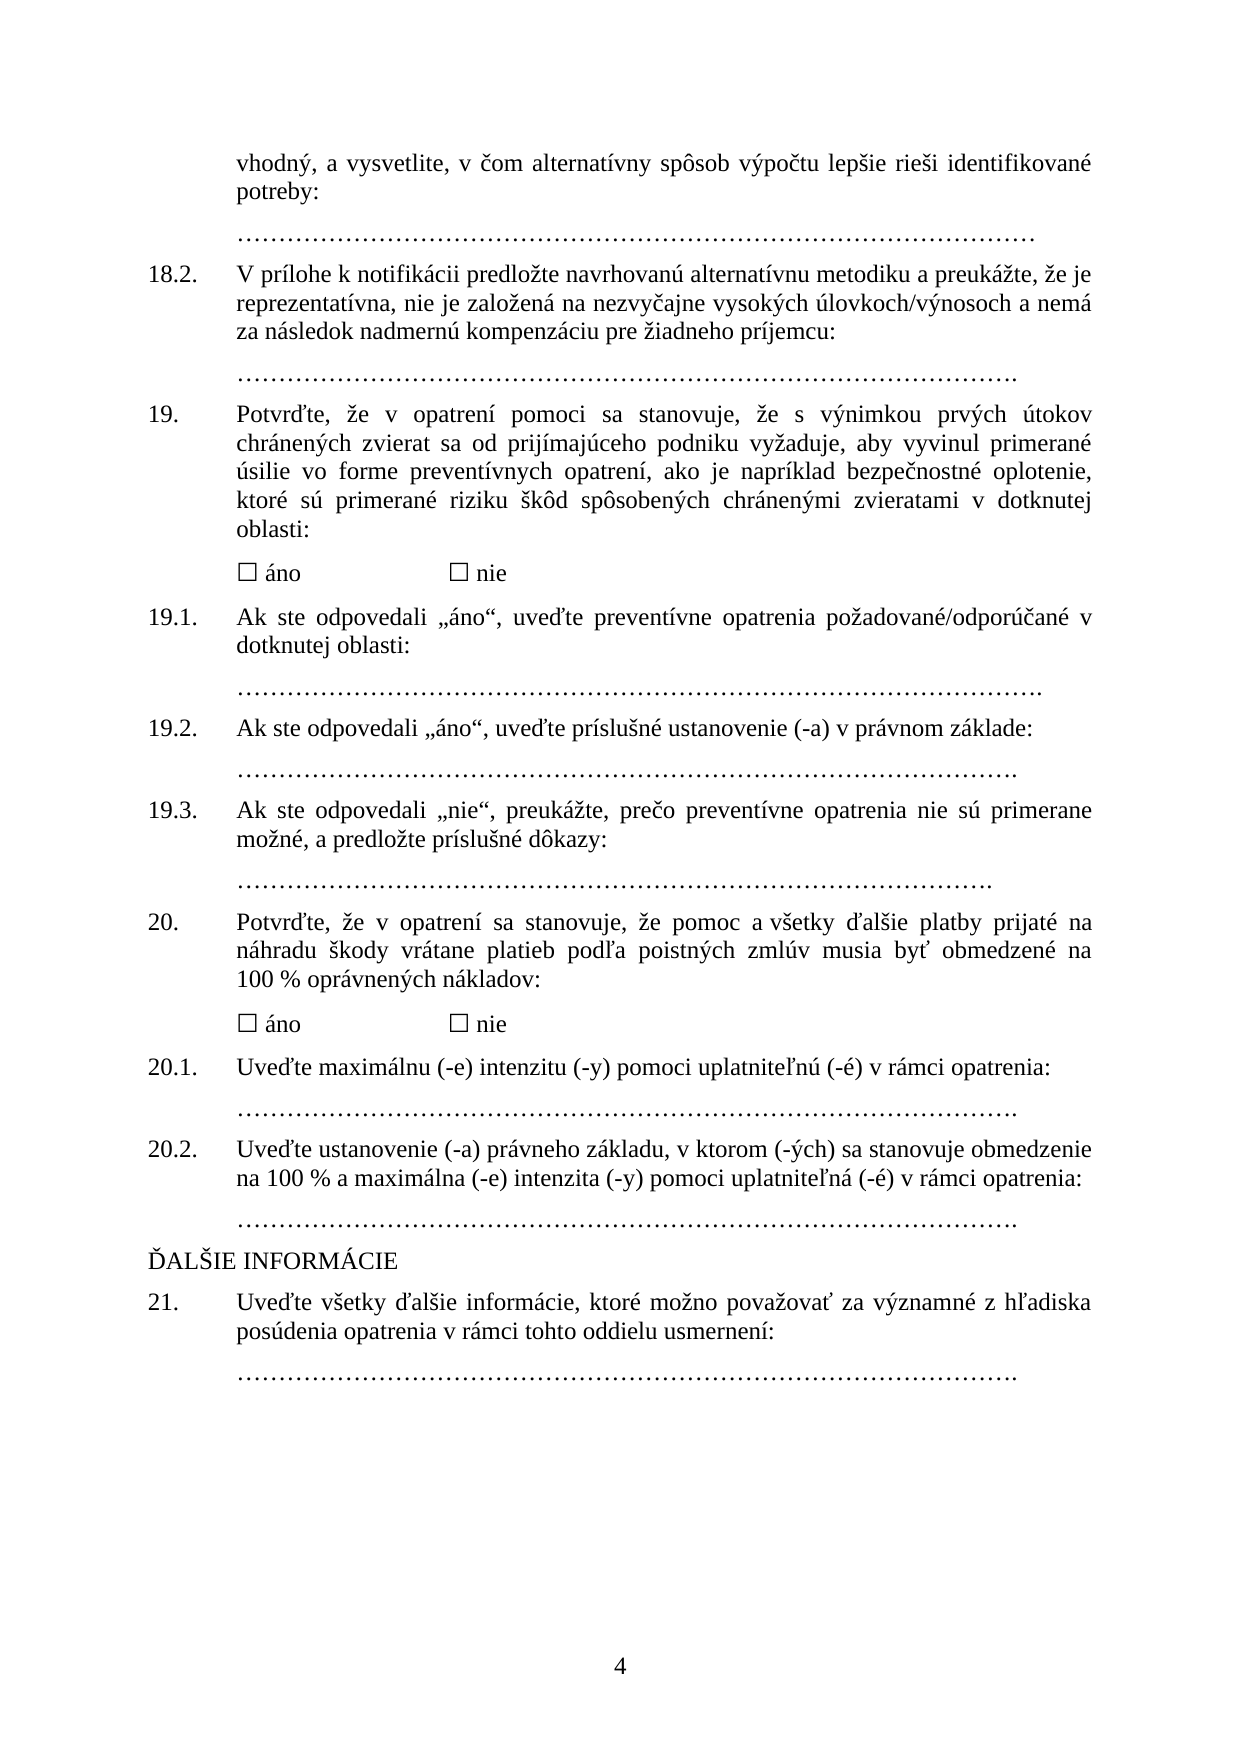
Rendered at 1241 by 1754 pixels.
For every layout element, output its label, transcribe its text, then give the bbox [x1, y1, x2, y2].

subtitle ĎALŠIE INFORMÁCIE [148, 1246, 1093, 1274]
text …………………………………………………………………………………. [236, 1093, 1093, 1122]
text áno nie [236, 555, 1093, 589]
text áno nie [236, 1005, 1093, 1039]
text 21. Uveďte všetky ďalšie informácie, ktoré možno považovať za významné z hľadiska posúdenia opatrenia v rámci tohto oddielu usmernení: [148, 1287, 1093, 1344]
text 19. Potvrďte, že v opatrení pomoci sa stanovuje, že s výnimkou prvých útokov chránených zvierat sa od prijímajúceho podniku vyžaduje, aby vyvinul primerané úsilie vo forme preventívnych opatrení, ako je napríklad bezpečnostné oplotenie, ktoré sú primerané riziku škôd spôsobených chránenými zvieratami v dotknutej oblasti: [148, 399, 1093, 543]
text …………………………………………………………………………………. [236, 358, 1093, 386]
text …………………………………………………………………………………. [236, 754, 1093, 783]
text …………………………………………………………………………………. [236, 1357, 1093, 1386]
text …………………………………………………………………………………. [236, 1204, 1093, 1233]
text 20.2. Uveďte ustanovenie (-a) právneho základu, v ktorom (-ých) sa stanovuje obmedzenie na 100 % a maximálna (-e) intenzita (-y) pomoci uplatniteľná (-é) v rámci opatrenia: [148, 1134, 1093, 1192]
text 18.2. V prílohe k notifikácii predložte navrhovanú alternatívnu metodiku a preukážte, že je reprezentatívna, nie je založená na nezvyčajne vysokých úlovkoch/výnosoch a nemá za následok nadmernú kompenzáciu pre žiadneho príjemcu: [148, 259, 1093, 345]
text 19.2. Ak ste odpovedali „áno“, uveďte príslušné ustanovenie (-a) v právnom základe: [148, 713, 1093, 742]
text 19.3. Ak ste odpovedali „nie“, preukážte, prečo preventívne opatrenia nie sú primerane možné, a predložte príslušné dôkazy: [148, 795, 1093, 853]
text 20. Potvrďte, že v opatrení sa stanovuje, že pomoc a všetky ďalšie platby prijaté na náhradu škody vrátane platieb podľa poistných zmlúv musia byť obmedzené na 100 % oprávnených nákladov: [148, 907, 1093, 993]
text ……………………………………………………………………………………. [236, 672, 1093, 700]
text 19.1. Ak ste odpovedali „áno“, uveďte preventívne opatrenia požadované/odporúčané v dotknutej oblasti: [148, 602, 1093, 659]
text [148, 148, 1093, 205]
text 20.1. Uveďte maximálnu (-e) intenzitu (-y) pomoci uplatniteľnú (-é) v rámci opatrenia: [148, 1052, 1093, 1081]
text ………………………………………………………………………………. [236, 865, 1093, 894]
text …………………………………………………………………………………… [236, 218, 1093, 246]
